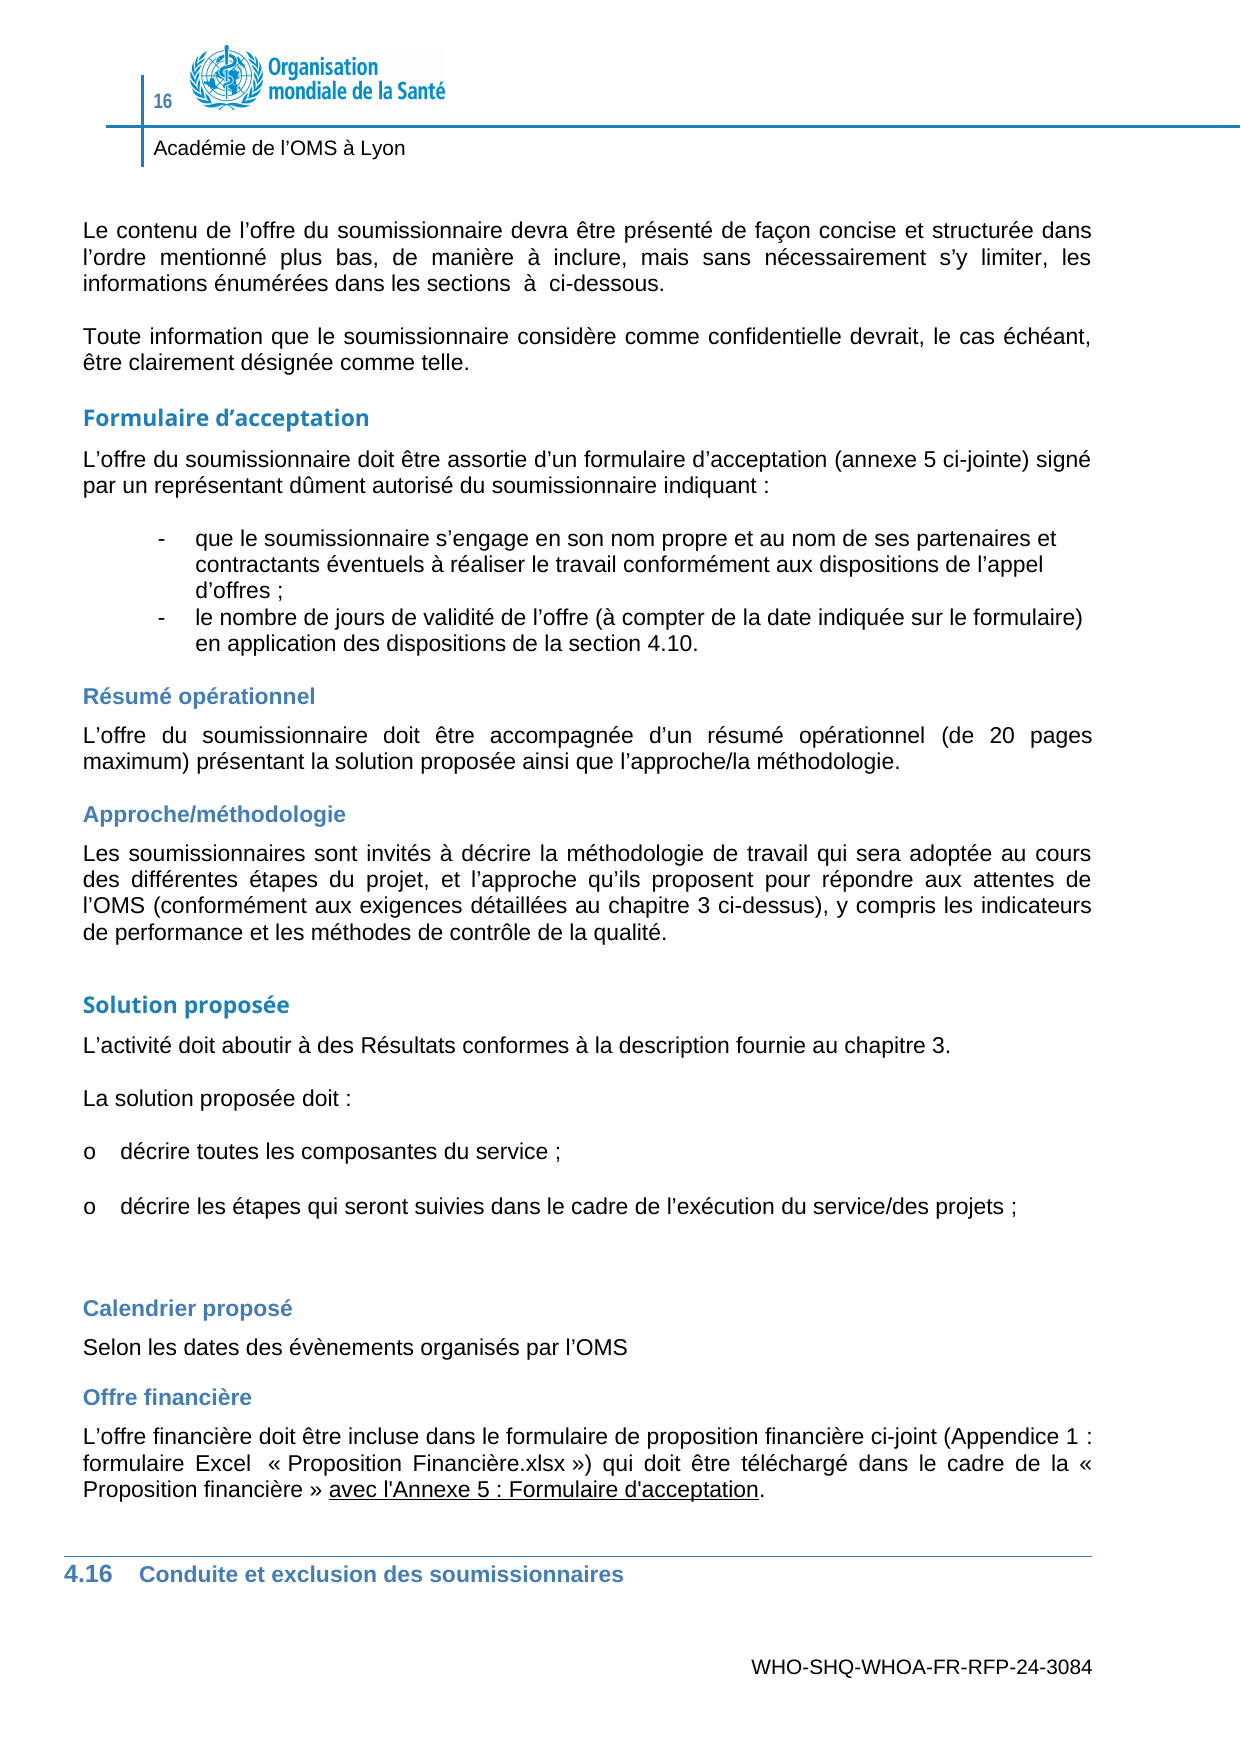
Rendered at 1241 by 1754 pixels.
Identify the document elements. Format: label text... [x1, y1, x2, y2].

list décrire toutes les composantes du service ; [83, 1138, 1092, 1166]
text L’activité doit aboutir à des Résultats conformes à la description fournie au chapitre 3. [83, 1032, 1092, 1059]
picture [190, 45, 445, 110]
text Le contenu de l’offre du soumissionnaire devra être présenté de façon concise et structurée dans l’ordre mentionné plus bas, de manière à inclure, mais sans nécessairement s’y limiter, les informations énumérées dans les sections 4.15.2 à 4.15.6 ci-dessous. [83, 217, 1092, 296]
list Formulaire d’acceptation [83, 402, 1092, 433]
text L’offre du soumissionnaire doit être assortie d’un formulaire d’acceptation (annexe 5 ci-jointe) signé par un représentant dûment autorisé du soumissionnaire indiquant : [83, 446, 1092, 498]
text La solution proposée doit : [83, 1085, 1092, 1112]
list Solution proposée [83, 989, 1092, 1020]
picture [220, 106, 233, 110]
list Approche/méthodologie [83, 801, 1092, 827]
list que le soumissionnaire s’engage en son nom propre et au nom de ses partenaires et contractants éventuels à réaliser le travail conformément aux dispositions de l’appel d’offres ; [158, 525, 1092, 604]
text Toute information que le soumissionnaire considère comme confidentielle devrait, le cas échéant, être clairement désignée comme telle. [83, 323, 1092, 376]
list Offre financière [83, 1384, 1092, 1411]
list Calendrier proposé [83, 1295, 1092, 1322]
list décrire les étapes qui seront suivies dans le cadre de l’exécution du service/des projets ; [83, 1193, 1092, 1221]
list Conduite et exclusion des soumissionnaires [64, 1557, 1092, 1588]
list Résumé opérationnel [83, 683, 1092, 709]
text L’offre financière doit être incluse dans le formulaire de proposition financière ci-joint (Appendice 1 : formulaire Excel « Proposition Financière.xlsx ») qui doit être téléchargé dans le cadre de la « Proposition financière » avec l'Annexe 5 : Formulaire d'acceptation. [83, 1423, 1092, 1502]
picture [190, 85, 219, 110]
text Selon les dates des évènements organisés par l’OMS [83, 1334, 1092, 1360]
text Les soumissionnaires sont invités à décrire la méthodologie de travail qui sera adoptée au cours des différentes étapes du projet, et l’approche qu’ils proposent pour répondre aux attentes de l’OMS (conformément aux exigences détaillées au chapitre 3 ci-dessus), y compris les indicateurs de performance et les méthodes de contrôle de la qualité. [83, 839, 1092, 945]
text L’offre du soumissionnaire doit être accompagnée d’un résumé opérationnel (de 20 pages maximum) présentant la solution proposée ainsi que l’approche/la méthodologie. [83, 722, 1092, 774]
list le nombre de jours de validité de l’offre (à compter de la date indiquée sur le formulaire) en application des dispositions de la section 4.10. [158, 604, 1092, 656]
